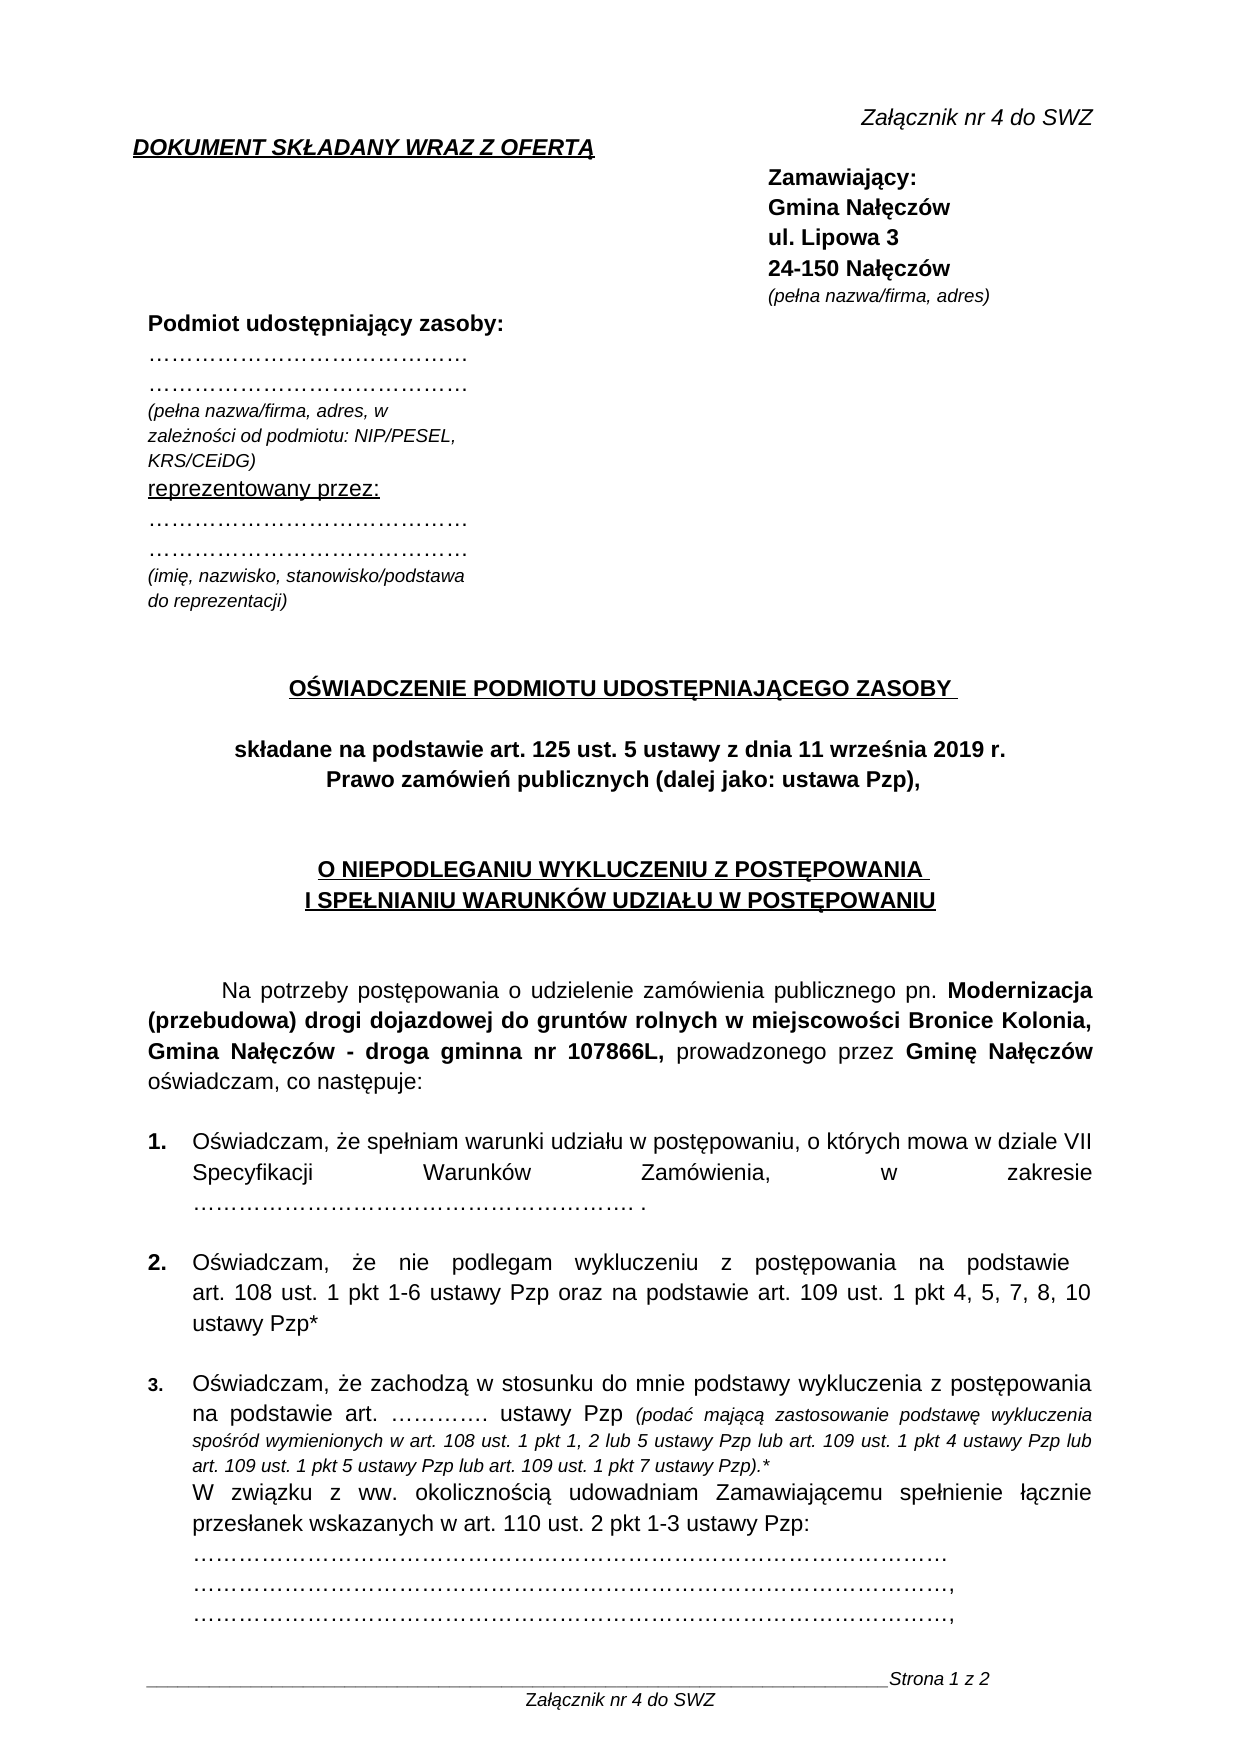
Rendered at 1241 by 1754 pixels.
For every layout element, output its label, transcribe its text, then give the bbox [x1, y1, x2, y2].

text ………………………………………………………………………… [148, 340, 472, 396]
text ul. Lipowa 3 [768, 224, 1093, 251]
text (imię, nazwisko, stanowisko/podstawa do reprezentacji) [148, 565, 472, 611]
text Prawo zamówień publicznych (dalej jako: ustawa Pzp), [148, 766, 1093, 792]
text OŚWIADCZENIE PODMIOTU UDOSTĘPNIAJĄCEGO ZASOBY [148, 675, 1093, 701]
text Gmina Nałęczów [768, 194, 1093, 220]
text ………………………………………………………………………… [148, 505, 472, 561]
text reprezentowany przez: [148, 474, 1093, 501]
text O NIEPODLEGANIU WYKLUCZENIU Z POSTĘPOWANIA [148, 856, 1093, 883]
list ……………………………………………………………………………………… [192, 1540, 1093, 1566]
list ………………………………………………………………………………………, [192, 1570, 1093, 1596]
text Załącznik nr 4 do SWZ [694, 103, 1093, 130]
text DOKUMENT SKŁADANY WRAZ Z OFERTĄ [133, 134, 1093, 160]
text Zamawiający: [694, 164, 1093, 190]
text Podmiot udostępniający zasoby: [148, 309, 1093, 336]
text składane na podstawie art. 125 ust. 5 ustawy z dnia 11 września 2019 r. [148, 736, 1093, 762]
text (pełna nazwa/firma, adres, w zależności od podmiotu: NIP/PESEL, KRS/CEiDG) [148, 400, 472, 471]
text (pełna nazwa/firma, adres) [768, 285, 1093, 306]
list Oświadczam, że zachodzą w stosunku do mnie podstawy wykluczenia z postępowania na podstawie art. …………. ustawy Pzp (podać mającą zastosowanie podstawę wykluczenia spośród wymienionych w art. 108 ust. 1 pkt 1, 2 lub 5 ustawy Pzp lub art. 109 ust. 1 pkt 4 ustawy Pzp lub art. 109 ust. 1 pkt 5 ustawy Pzp lub art. 109 ust. 1 pkt 7 ustawy Pzp).* [148, 1370, 1093, 1476]
text I SPEŁNIANIU WARUNKÓW UDZIAŁU W POSTĘPOWANIU [148, 887, 1093, 913]
list ………………………………………………………………………………………, [192, 1600, 1093, 1626]
text 24-150 Nałęczów [768, 254, 1093, 281]
text Na potrzeby postępowania o udzielenie zamówienia publicznego pn. Modernizacja (przebudowa) drogi dojazdowej do gruntów rolnych w miejscowości Bronice Kolonia, Gmina Nałęczów - droga gminna nr 107866L, prowadzonego przez Gminę Nałęczów oświadczam, co następuje: [148, 977, 1093, 1094]
list W związku z ww. okolicznością udowadniam Zamawiającemu spełnienie łącznie przesłanek wskazanych w art. 110 ust. 2 pkt 1-3 ustawy Pzp: [192, 1479, 1093, 1536]
list Oświadczam, że nie podlegam wykluczeniu z postępowania na podstawie art. 108 ust. 1 pkt 1-6 ustawy Pzp oraz na podstawie art. 109 ust. 1 pkt 4, 5, 7, 8, 10 ustawy Pzp* [148, 1249, 1093, 1336]
list Oświadczam, że spełniam warunki udziału w postępowaniu, o których mowa w dziale VII Specyfikacji Warunków Zamówienia, w zakresie …………………………………………………. . [148, 1128, 1093, 1215]
